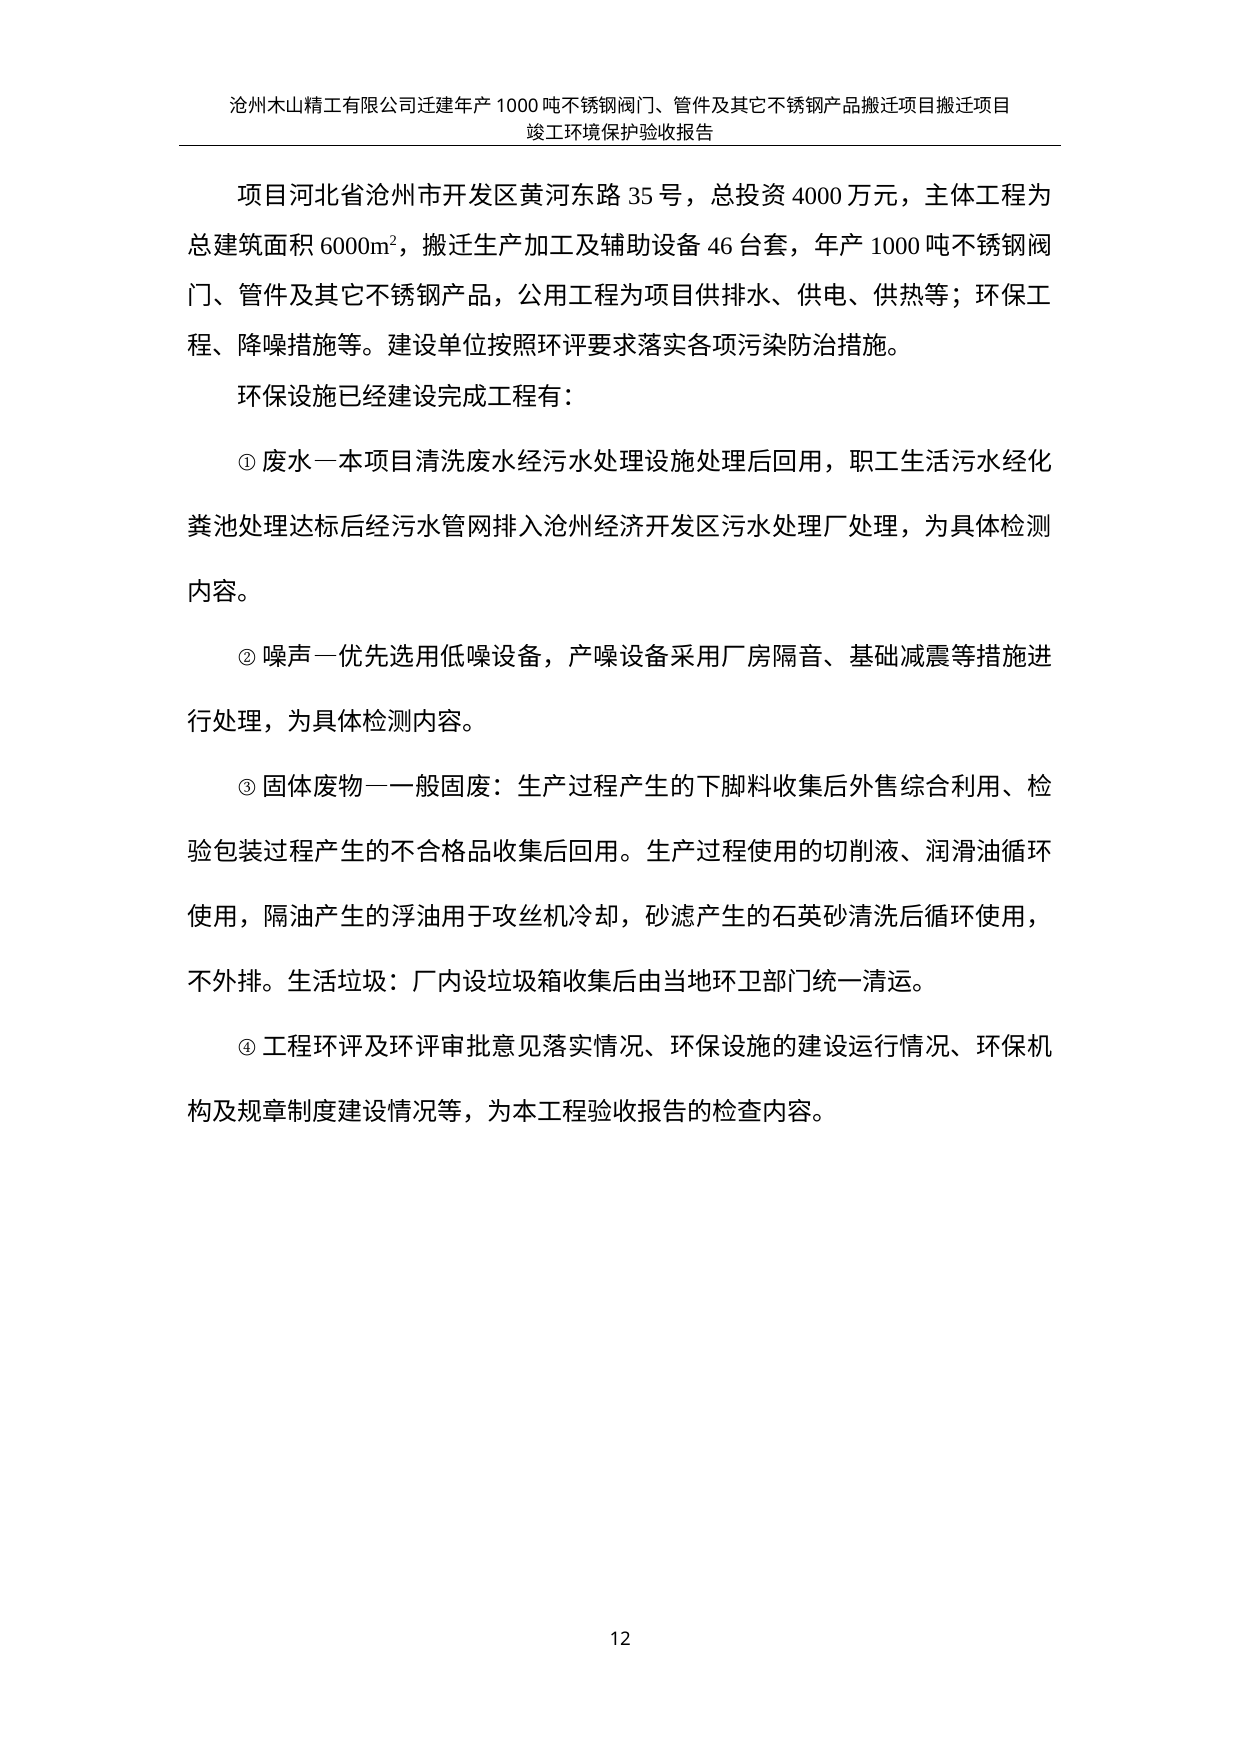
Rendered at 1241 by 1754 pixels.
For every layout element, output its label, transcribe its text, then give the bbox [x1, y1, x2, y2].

text ②噪声—优先选用低噪设备，产噪设备采用厂房隔音、基础减震等措施进行处理，为具体检测内容。 [187, 622, 1053, 752]
text ④工程环评及环评审批意见落实情况、环保设施的建设运行情况、环保机构及规章制度建设情况等，为本工程验收报告的检查内容。 [187, 1012, 1053, 1142]
text 项目河北省沧州市开发区黄河东路35号，总投资4000万元，主体工程为总建筑面积6000m2，搬迁生产加工及辅助设备46台套，年产1000吨不锈钢阀门、管件及其它不锈钢产品，公用工程为项目供排水、供电、供热等；环保工程、降噪措施等。建设单位按照环评要求落实各项污染防治措施。 [187, 162, 1053, 362]
text 环保设施已经建设完成工程有： [187, 362, 1053, 427]
text ①废水—本项目清洗废水经污水处理设施处理后回用，职工生活污水经化粪池处理达标后经污水管网排入沧州经济开发区污水处理厂处理，为具体检测内容。 [187, 427, 1053, 622]
text ③固体废物—一般固废：生产过程产生的下脚料收集后外售综合利用、检验包装过程产生的不合格品收集后回用。生产过程使用的切削液、润滑油循环使用，隔油产生的浮油用于攻丝机冷却，砂滤产生的石英砂清洗后循环使用，不外排。生活垃圾：厂内设垃圾箱收集后由当地环卫部门统一清运。 [187, 752, 1053, 1012]
